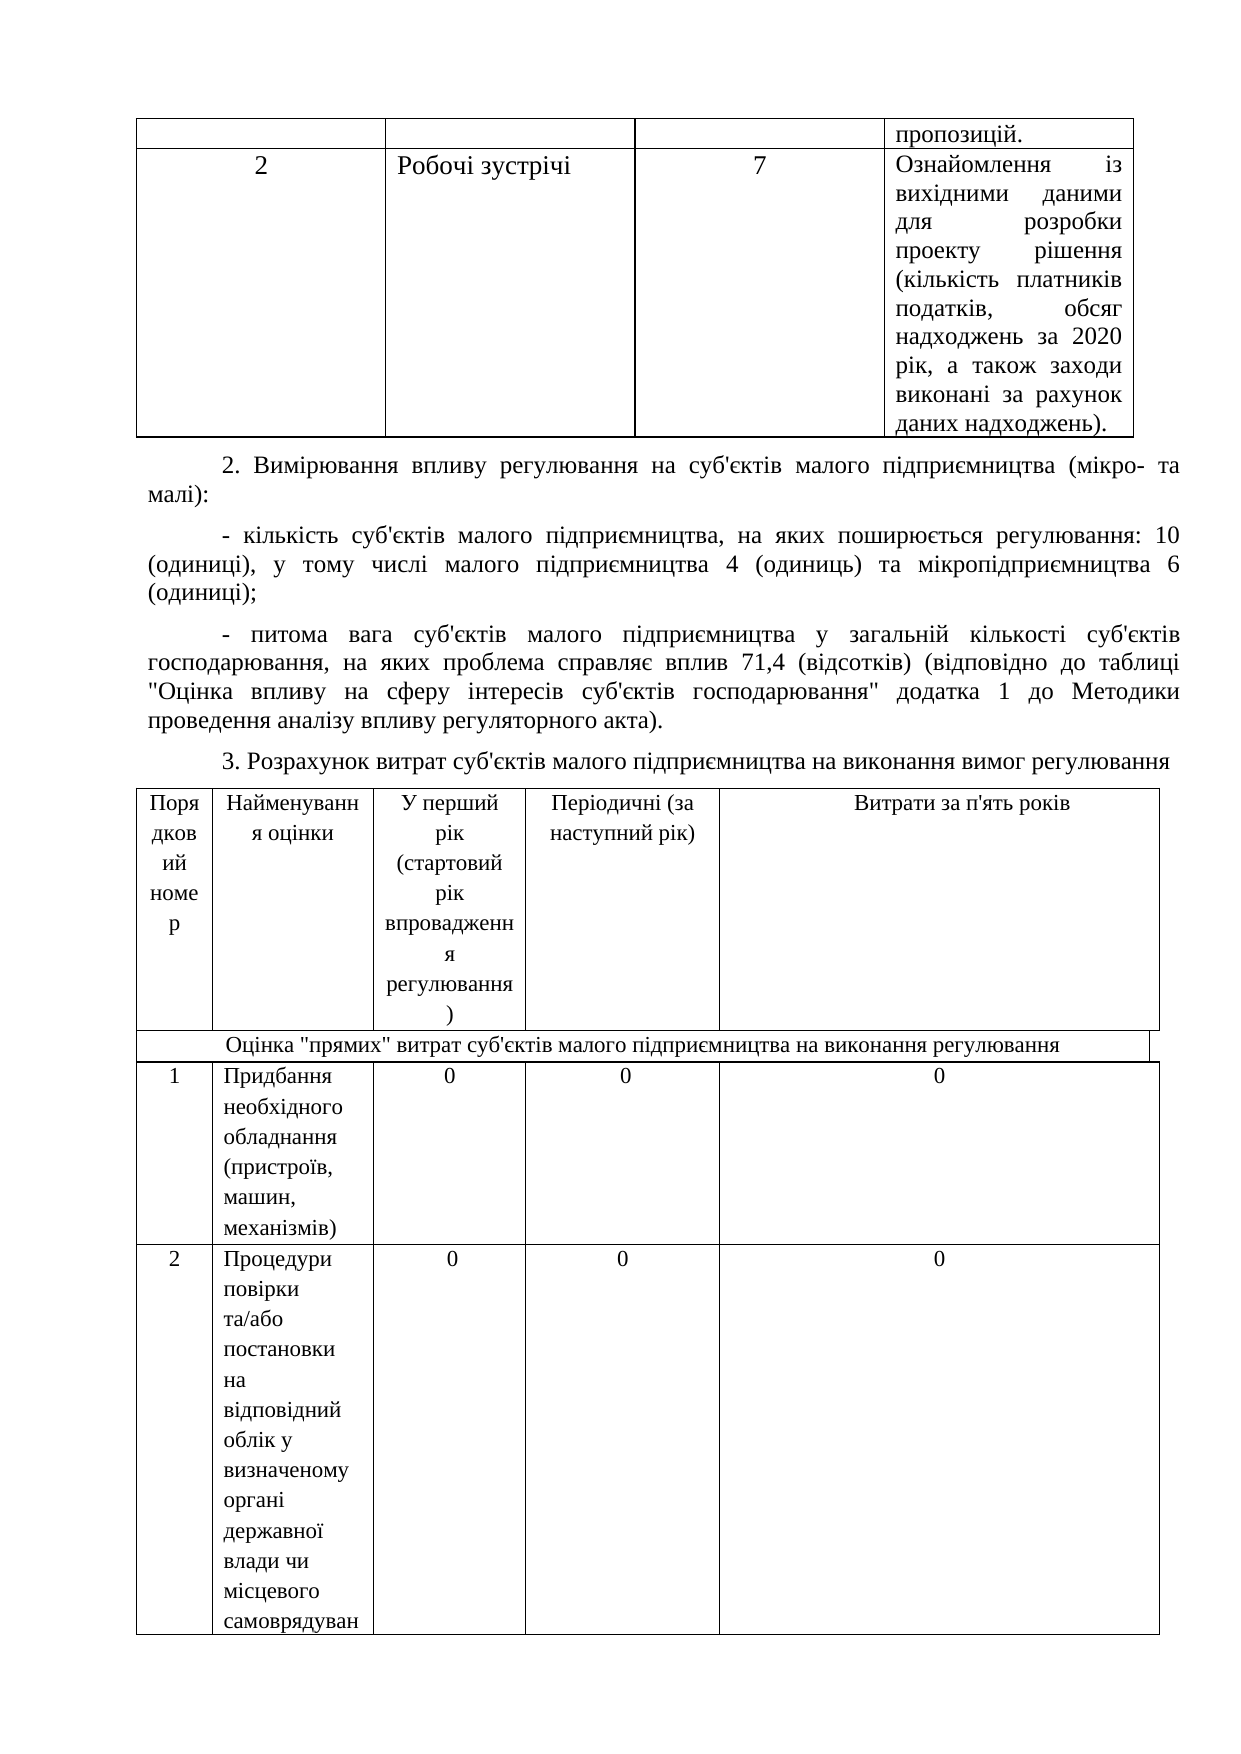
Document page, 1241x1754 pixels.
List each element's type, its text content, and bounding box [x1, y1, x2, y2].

text 2. Вимірювання впливу регулювання на суб'єктів малого підприємництва (мікро- та малі): [148, 450, 1181, 507]
table_cell 1 [137, 119, 385, 148]
table_header Періодичні (за наступний рік) [526, 789, 719, 1030]
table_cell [386, 119, 634, 148]
table_cell 4 [636, 119, 884, 148]
table_cell 0 [374, 1245, 525, 1634]
table_cell Оцінка "прямих" витрат суб'єктів малого підприємництва на виконання регулювання [137, 1031, 1149, 1061]
table_header У перший рік (стартовий рік впровадження регулювання) [374, 789, 525, 1030]
table_header Найменування оцінки [213, 789, 373, 1030]
table_cell 7 [636, 149, 884, 436]
table_cell Придбання необхідного обладнання (пристроїв, машин, механізмів) [213, 1063, 373, 1244]
table_cell 0 [374, 1063, 525, 1244]
table_header Витрати за п'ять років [720, 789, 1159, 1030]
text 3. Розрахунок витрат суб'єктів малого підприємництва на виконання вимог регулювання [148, 746, 1181, 775]
text - кількість суб'єктів малого підприємництва, на яких поширюється регулювання: 10 (одиниці), у тому числі малого підприємництва 4 (одиниць) та мікропідприємництва 6 (одиниці); [148, 520, 1181, 606]
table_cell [213, 1245, 373, 1634]
table_cell Ознайомлення із вихідними даними для розробки проекту рішення (кількість платників податків, обсяг надходжень за 2020 рік, а також заходи виконані за рахунок даних надходжень). [885, 149, 1133, 436]
table_cell 0 [526, 1063, 719, 1244]
table_cell 2 [137, 1245, 212, 1634]
table_cell 2 [137, 149, 385, 436]
table_header Порядковий номер [137, 789, 212, 1030]
table_cell 0 [720, 1245, 1159, 1634]
table_cell 0 [720, 1063, 1159, 1244]
text - питома вага суб'єктів малого підприємництва у загальній кількості суб'єктів господарювання, на яких проблема справляє вплив 71,4 (відсотків) (відповідно до таблиці "Оцінка впливу на сферу інтересів суб'єктів господарювання" додатка 1 до Методики проведення аналізу впливу регуляторного акта). [148, 619, 1181, 734]
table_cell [885, 119, 1133, 148]
table_cell 0 [526, 1245, 719, 1634]
table_cell 1 [137, 1063, 212, 1244]
table_cell Робочі зустрічі [386, 149, 634, 436]
